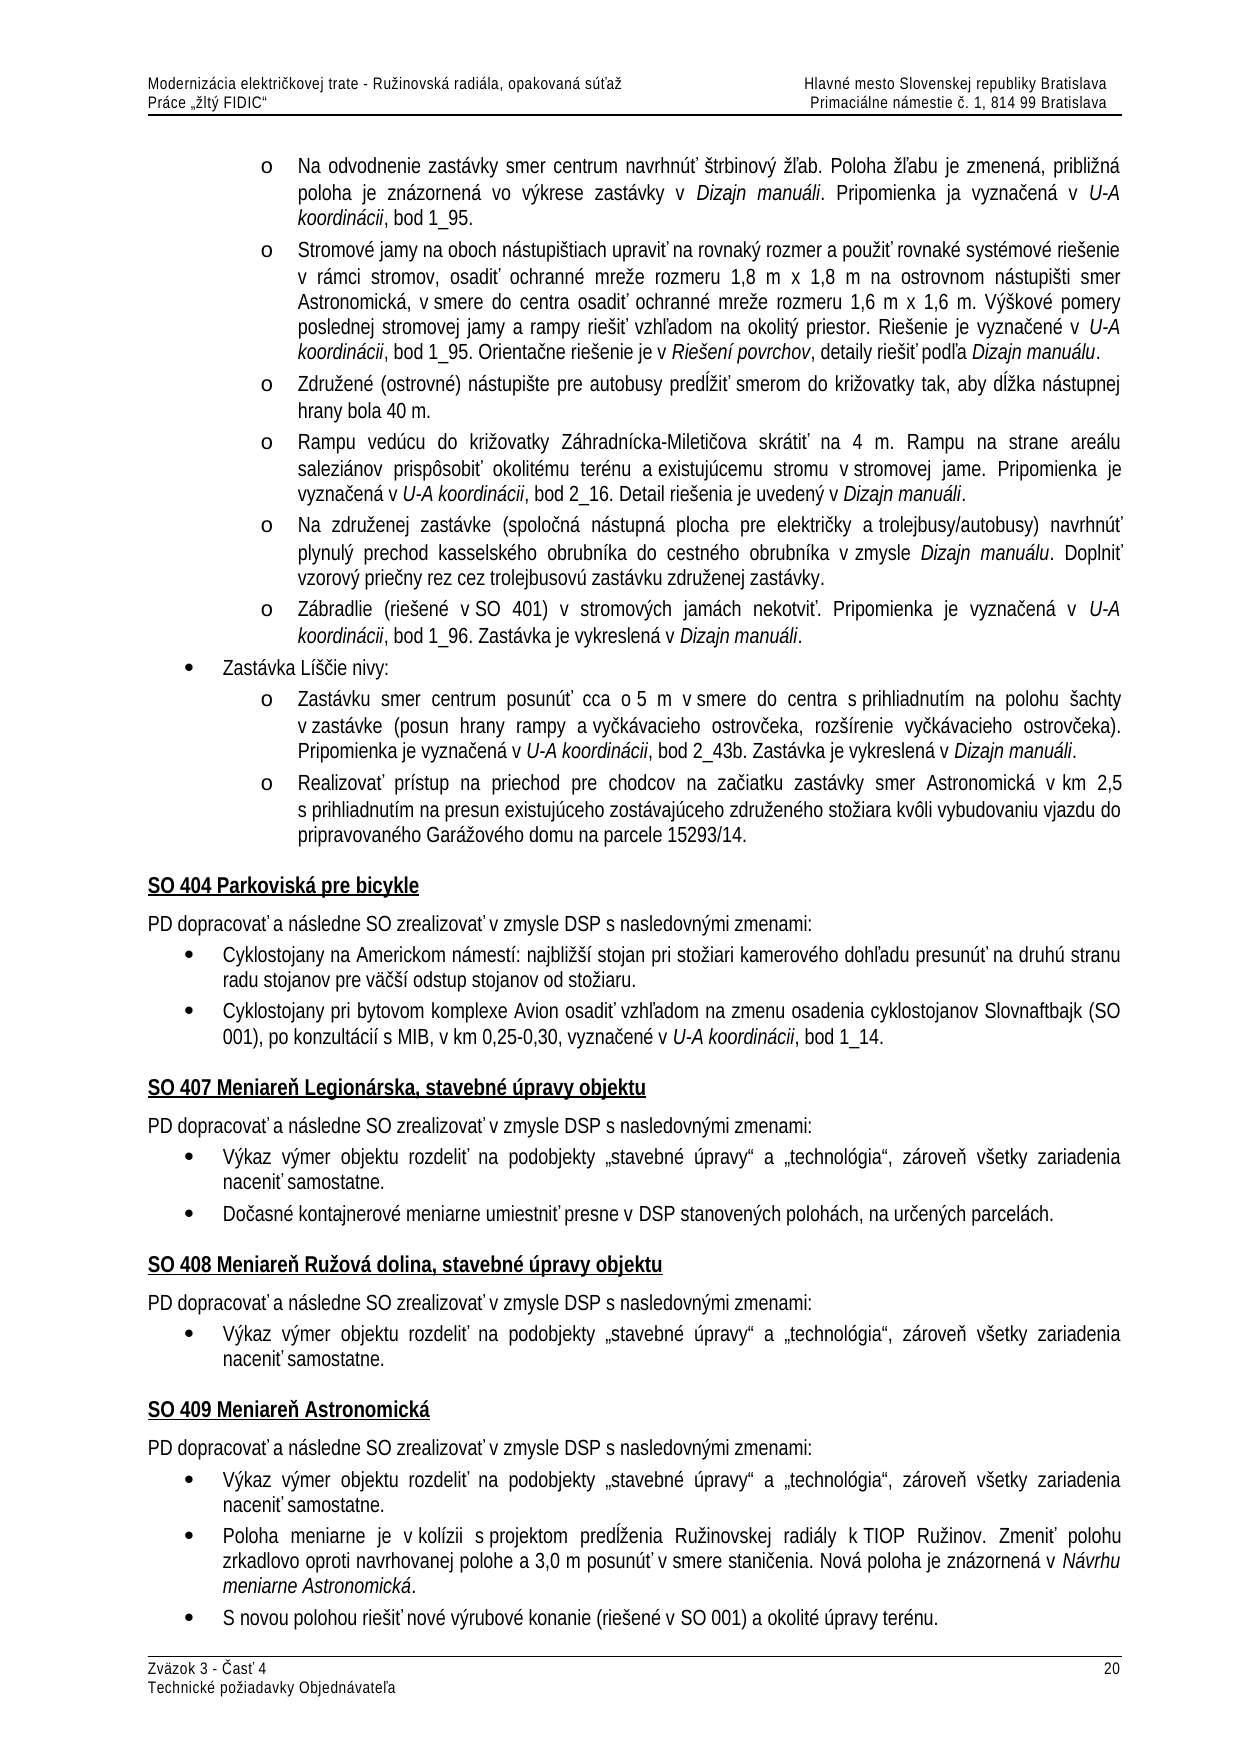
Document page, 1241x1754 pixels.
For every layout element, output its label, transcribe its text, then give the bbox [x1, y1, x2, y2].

text PD dopracovať a následne SO zrealizovať v zmysle DSP s nasledovnými zmenami: [148, 1435, 1122, 1460]
text Výkaz výmer objektu rozdeliť na podobjekty „stavebné úpravy“ a „technológia“, zároveň všetky zariadenia naceniť samostatne. [185, 1466, 1122, 1517]
text PD dopracovať a následne SO zrealizovať v zmysle DSP s nasledovnými zmenami: [148, 911, 1122, 936]
list Zastávku smer centrum posunúť cca o 5 m v smere do centra s prihliadnutím na polohu šachty v zastávke (posun hrany rampy a vyčkávacieho ostrovčeka, rozšírenie vyčkávacieho ostrovčeka). Pripomienka je vyznačená v U-A koordinácii, bod 2_43b. Zastávka je vykreslená v Dizajn manuáli. [260, 686, 1122, 763]
list Zastávka Líščie nivy: [185, 654, 1122, 679]
list Na združenej zastávke (spoločná nástupná plocha pre električky a trolejbusy/autobusy) navrhnúť plynulý prechod kasselského obrubníka do cestného obrubníka v zmysle Dizajn manuálu. Doplniť vzorový priečny rez cez trolejbusovú zastávku združenej zastávky. [260, 512, 1122, 590]
list Na odvodnenie zastávky smer centrum navrhnúť štrbinový žľab. Poloha žľabu je zmenená, približná poloha je znázornená vo výkrese zastávky v Dizajn manuáli. Pripomienka ja vyznačená v U-A koordinácii, bod 1_95. [260, 153, 1122, 230]
text Výkaz výmer objektu rozdeliť na podobjekty „stavebné úpravy“ a „technológia“, zároveň všetky zariadenia naceniť samostatne. [185, 1144, 1122, 1194]
subtitle SO 407 Meniareň Legionárska, stavebné úpravy objektu [148, 1074, 1122, 1100]
subtitle SO 409 Meniareň Astronomická [148, 1396, 1122, 1423]
text PD dopracovať a následne SO zrealizovať v zmysle DSP s nasledovnými zmenami: [148, 1289, 1122, 1315]
list Stromové jamy na oboch nástupištiach upraviť na rovnaký rozmer a použiť rovnaké systémové riešenie v rámci stromov, osadiť ochranné mreže rozmeru 1,8 m x 1,8 m na ostrovnom nástupišti smer Astronomická, v smere do centra osadiť ochranné mreže rozmeru 1,6 m x 1,6 m. Výškové pomery poslednej stromovej jamy a rampy riešiť vzhľadom na okolitý priestor. Riešenie je vyznačené v U-A koordinácii, bod 1_95. Orientačne riešenie je v Riešení povrchov, detaily riešiť podľa Dizajn manuálu. [260, 237, 1122, 364]
list Združené (ostrovné) nástupište pre autobusy predĺžiť smerom do križovatky tak, aby dĺžka nástupnej hrany bola 40 m. [260, 370, 1122, 423]
list Zábradlie (riešené v SO 401) v stromových jamách nekotviť. Pripomienka je vyznačená v U-A koordinácii, bod 1_96. Zastávka je vykreslená v Dizajn manuáli. [260, 596, 1122, 648]
list Rampu vedúcu do križovatky Záhradnícka-Miletičova skrátiť na 4 m. Rampu na strane areálu saleziánov prispôsobiť okolitému terénu a existujúcemu stromu v stromovej jame. Pripomienka je vyznačená v U-A koordinácii, bod 2_16. Detail riešenia je uvedený v Dizajn manuáli. [260, 429, 1122, 506]
text Poloha meniarne je v kolízii s projektom predĺženia Ružinovskej radiály k TIOP Ružinov. Zmeniť polohu zrkadlovo oproti navrhovanej polohe a 3,0 m posunúť v smere staničenia. Nová poloha je znázornená v Návrhu meniarne Astronomická. [185, 1523, 1122, 1598]
list Realizovať prístup na priechod pre chodcov na začiatku zastávky smer Astronomická v km 2,5 s prihliadnutím na presun existujúceho zostávajúceho združeného stožiara kvôli vybudovaniu vjazdu do pripravovaného Garážového domu na parcele 15293/14. [260, 769, 1122, 847]
text Výkaz výmer objektu rozdeliť na podobjekty „stavebné úpravy“ a „technológia“, zároveň všetky zariadenia naceniť samostatne. [185, 1321, 1122, 1371]
text Dočasné kontajnerové meniarne umiestniť presne v DSP stanovených polohách, na určených parcelách. [185, 1201, 1122, 1226]
text S novou polohou riešiť nové výrubové konanie (riešené v SO 001) a okolité úpravy terénu. [185, 1605, 1122, 1630]
subtitle SO 408 Meniareň Ružová dolina, stavebné úpravy objektu [148, 1251, 1122, 1277]
text Cyklostojany na Americkom námestí: najbližší stojan pri stožiari kamerového dohľadu presunúť na druhú stranu radu stojanov pre väčší odstup stojanov od stožiaru. [185, 942, 1122, 992]
subtitle SO 404 Parkoviská pre bicykle [148, 872, 1122, 898]
text Cyklostojany pri bytovom komplexe Avion osadiť vzhľadom na zmenu osadenia cyklostojanov Slovnaftbajk (SO 001), po konzultácií s MIB, v km 0,25-0,30, vyznačené v U-A koordinácii, bod 1_14. [185, 998, 1122, 1049]
text PD dopracovať a následne SO zrealizovať v zmysle DSP s nasledovnými zmenami: [148, 1113, 1122, 1138]
